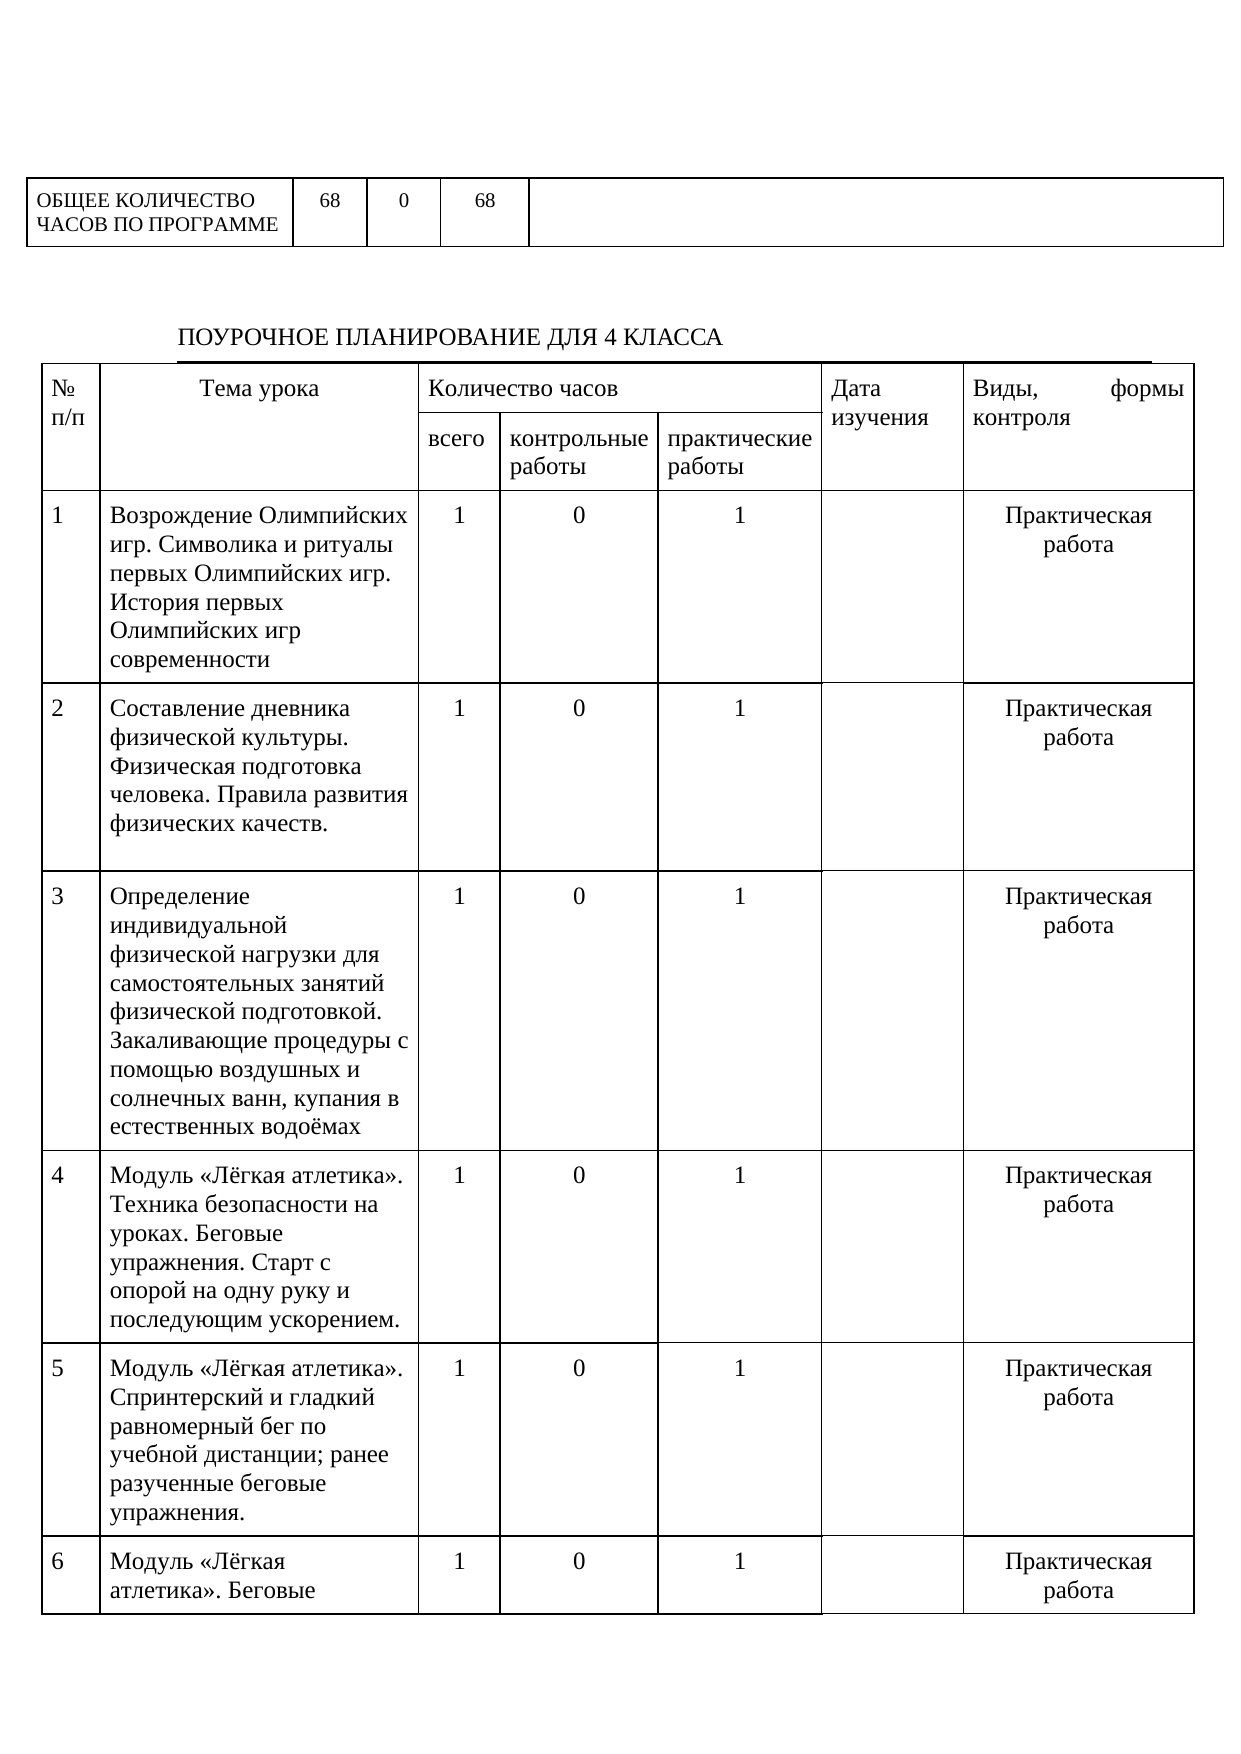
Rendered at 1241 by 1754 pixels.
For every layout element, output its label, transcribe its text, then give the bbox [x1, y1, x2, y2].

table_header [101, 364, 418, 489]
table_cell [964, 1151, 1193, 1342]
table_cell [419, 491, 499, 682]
text ПОУРОЧНОЕ ПЛАНИРОВАНИЕ для 4 класса [177, 322, 1152, 361]
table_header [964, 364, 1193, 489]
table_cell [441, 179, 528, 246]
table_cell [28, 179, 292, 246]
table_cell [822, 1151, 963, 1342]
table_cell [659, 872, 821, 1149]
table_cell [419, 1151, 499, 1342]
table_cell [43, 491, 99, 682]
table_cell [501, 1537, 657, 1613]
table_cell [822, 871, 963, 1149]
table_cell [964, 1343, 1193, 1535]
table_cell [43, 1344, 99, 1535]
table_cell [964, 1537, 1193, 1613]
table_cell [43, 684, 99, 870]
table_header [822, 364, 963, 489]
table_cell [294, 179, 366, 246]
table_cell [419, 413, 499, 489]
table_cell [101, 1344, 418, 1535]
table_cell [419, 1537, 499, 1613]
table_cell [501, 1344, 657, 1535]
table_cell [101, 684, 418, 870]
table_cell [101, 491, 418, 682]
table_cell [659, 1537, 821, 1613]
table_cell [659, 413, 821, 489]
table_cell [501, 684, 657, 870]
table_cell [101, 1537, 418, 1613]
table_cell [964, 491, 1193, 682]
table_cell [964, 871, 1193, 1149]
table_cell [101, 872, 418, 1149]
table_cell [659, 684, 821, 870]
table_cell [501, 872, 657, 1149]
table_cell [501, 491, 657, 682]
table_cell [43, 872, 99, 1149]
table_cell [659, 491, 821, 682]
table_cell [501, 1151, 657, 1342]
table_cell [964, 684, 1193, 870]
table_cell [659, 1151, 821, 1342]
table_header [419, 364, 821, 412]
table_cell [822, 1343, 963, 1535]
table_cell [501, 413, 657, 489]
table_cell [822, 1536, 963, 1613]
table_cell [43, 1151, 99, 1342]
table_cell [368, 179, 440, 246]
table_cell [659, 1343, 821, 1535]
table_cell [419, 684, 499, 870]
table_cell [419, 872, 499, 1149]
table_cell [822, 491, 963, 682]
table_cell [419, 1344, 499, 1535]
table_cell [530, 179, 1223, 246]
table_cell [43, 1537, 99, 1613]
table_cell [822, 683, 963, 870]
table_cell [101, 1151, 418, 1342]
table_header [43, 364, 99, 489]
